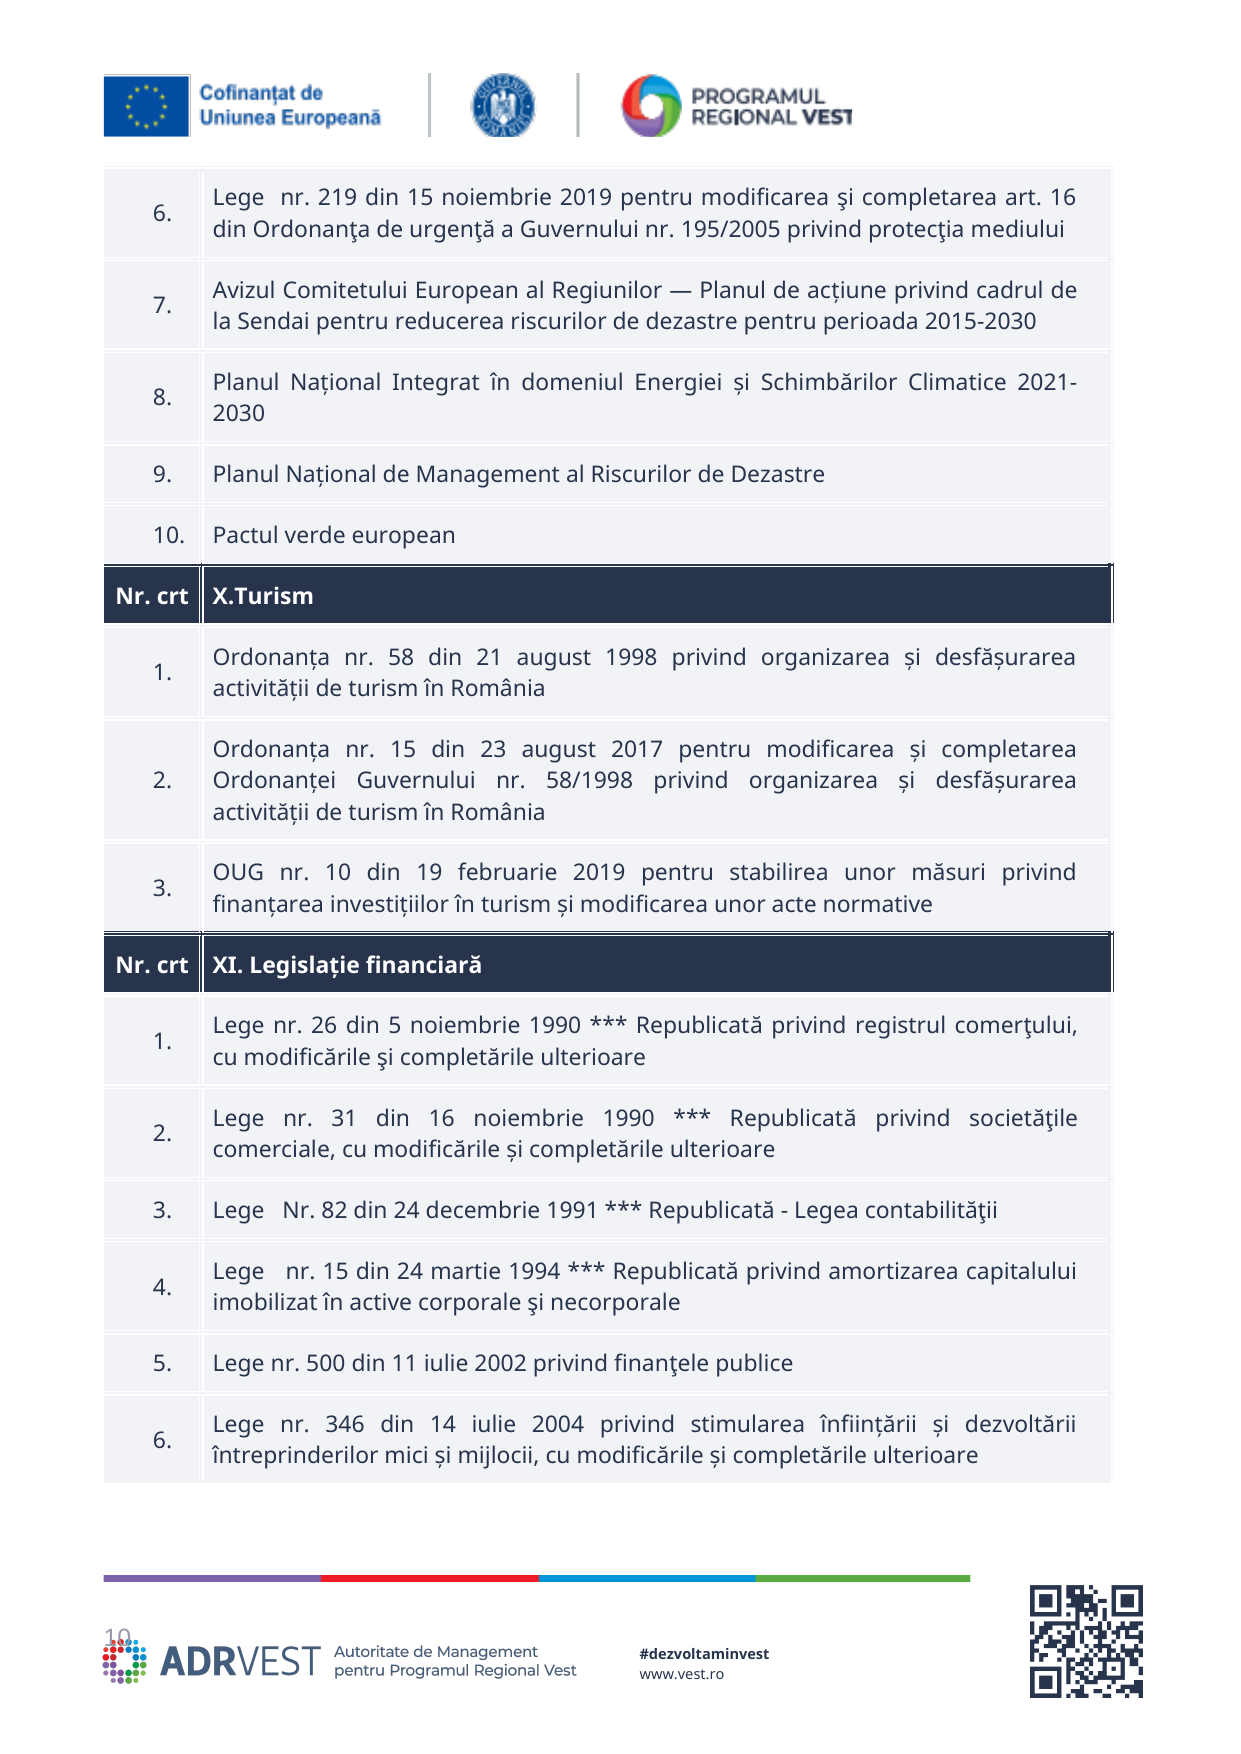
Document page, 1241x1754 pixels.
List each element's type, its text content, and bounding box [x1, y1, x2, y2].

table_cell Ordonanța nr. 15 din 23 august 2017 pentru modificarea și completarea Ordonanței Guvernului nr. 58/1998 privind organizarea și desfășurarea activității de turism în România [201, 716, 1114, 839]
table_cell [104, 446, 199, 502]
picture [120, 1636, 128, 1644]
table_cell XI. Legislație financiară [201, 931, 1114, 992]
table_cell [104, 1335, 199, 1391]
table_cell Planul Național de Management al Riscurilor de Dezastre [201, 441, 1114, 502]
table_cell Lege nr. 219 din 15 noiembrie 2019 pentru modificarea şi completarea art. 16 din Ordonanţa de urgenţă a Guvernului nr. 195/2005 privind protecţia mediului [201, 166, 1114, 256]
table_cell Lege nr. 26 din 5 noiembrie 1990 *** Republicată privind registrul comerţului, cu modificările şi completările ulterioare [201, 992, 1114, 1084]
table_cell Nr. crt [104, 936, 199, 992]
table_cell Lege Nr. 82 din 24 decembrie 1991 *** Republicată - Legea contabilităţii [201, 1177, 1114, 1238]
table_cell [104, 721, 199, 839]
table_cell [104, 628, 199, 716]
table_cell [104, 506, 199, 563]
table_cell [104, 844, 199, 931]
table_cell OUG nr. 10 din 19 februarie 2019 pentru stabilirea unor măsuri privind finanțarea investițiilor în turism și modificarea unor acte normative [201, 839, 1114, 931]
table_cell Pactul verde european [201, 502, 1114, 563]
picture [93, 1636, 582, 1687]
table_cell [104, 261, 199, 348]
table_cell Planul Național Integrat în domeniul Energiei și Schimbărilor Climatice 2021-2030 [201, 349, 1114, 441]
table_cell [104, 1181, 199, 1238]
table_cell Lege nr. 346 din 14 iulie 2004 privind stimularea înființării și dezvoltării întreprinderilor mici și mijlocii, cu modificările și completările ulterioare [201, 1391, 1114, 1483]
table_cell [104, 997, 199, 1084]
table_cell Ordonanța nr. 58 din 21 august 1998 privind organizarea și desfășurarea activității de turism în România [201, 624, 1114, 716]
table_cell [104, 353, 199, 441]
table_cell Nr. crt [104, 567, 199, 623]
table_cell Lege nr. 500 din 11 iulie 2002 privind finanţele publice [201, 1330, 1114, 1391]
table_cell Lege nr. 31 din 16 noiembrie 1990 *** Republicată privind societăţile comerciale, cu modificările și completările ulterioare [201, 1085, 1114, 1177]
table_cell Lege nr. 15 din 24 martie 1994 *** Republicată privind amortizarea capitalului imobilizat în active corporale şi necorporale [201, 1238, 1114, 1330]
table_cell [104, 169, 201, 256]
table_cell X.Turism [201, 563, 1114, 623]
table_cell [104, 1396, 201, 1483]
table_cell Avizul Comitetului European al Regiunilor — Planul de acțiune privind cadrul de la Sendai pentru reducerea riscurilor de dezastre pentru perioada 2015-2030 [201, 256, 1114, 348]
table_cell [104, 1242, 199, 1330]
table_cell [104, 1089, 199, 1177]
picture [1021, 1576, 1152, 1707]
